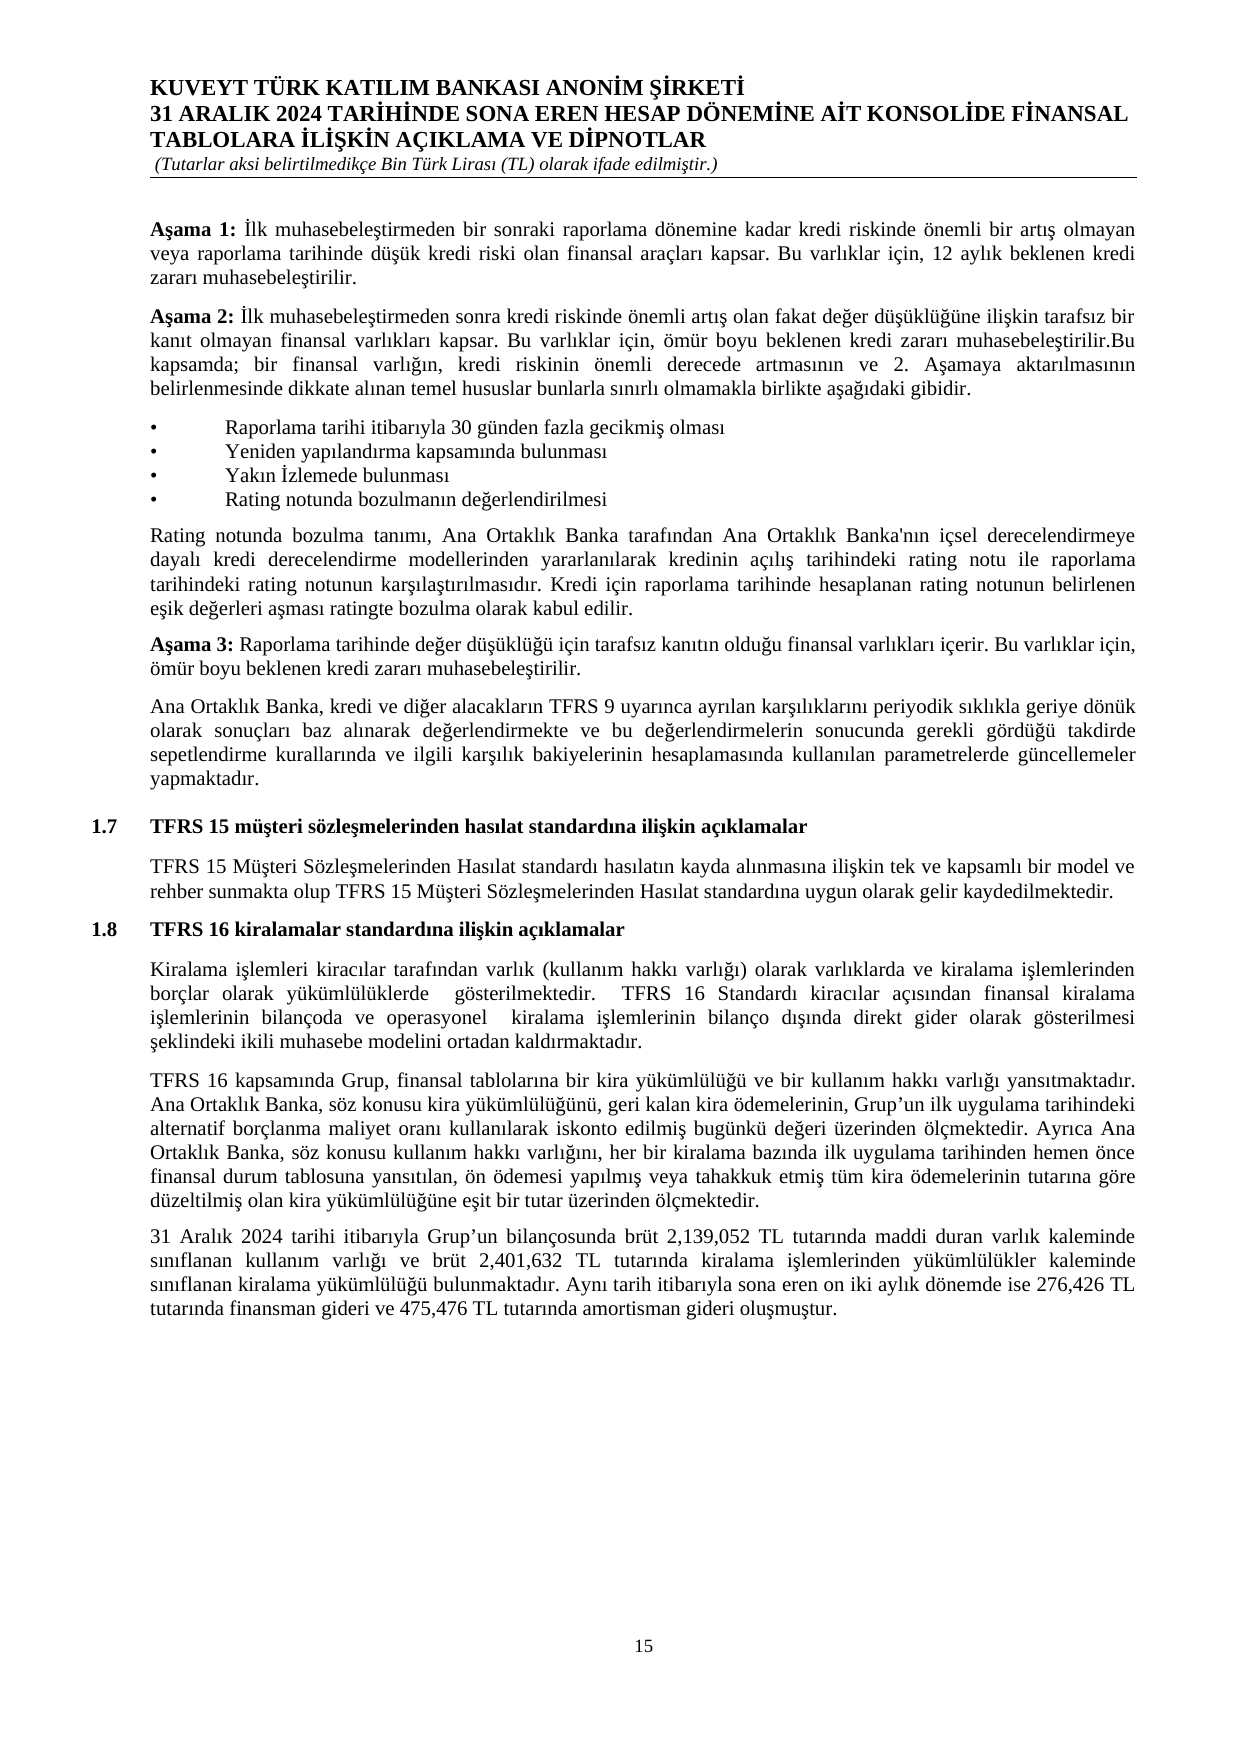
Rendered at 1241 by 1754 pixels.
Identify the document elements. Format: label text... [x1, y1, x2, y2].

text Aşama 2: İlk muhasebeleştirmeden sonra kredi riskinde önemli artış olan fakat değer düşüklüğüne ilişkin tarafsız bir kanıt olmayan finansal varlıkları kapsar. Bu varlıklar için, ömür boyu beklenen kredi zararı muhasebeleştirilir.Bu kapsamda; bir finansal varlığın, kredi riskinin önemli derecede artmasının ve 2. Aşamaya aktarılmasının belirlenmesinde dikkate alınan temel hususlar bunlarla sınırlı olmamakla birlikte aşağıdaki gibidir. [150, 304, 1137, 400]
text TFRS 15 Müşteri Sözleşmelerinden Hasılat standardı hasılatın kayda alınmasına ilişkin tek ve kapsamlı bir model ve rehber sunmakta olup TFRS 15 Müşteri Sözleşmelerinden Hasılat standardına uygun olarak gelir kaydedilmektedir. [150, 854, 1137, 903]
text • Raporlama tarihi itibarıyla 30 günden fazla gecikmiş olması [150, 415, 1137, 439]
text 1.8 TFRS 16 kiralamalar standardına ilişkin açıklamalar [91, 917, 1137, 941]
text Kiralama işlemleri kiracılar tarafından varlık (kullanım hakkı varlığı) olarak varlıklarda ve kiralama işlemlerinden borçlar olarak yükümlülüklerde gösterilmektedir. TFRS 16 Standardı kiracılar açısından finansal kiralama işlemlerinin bilançoda ve operasyonel kiralama işlemlerinin bilanço dışında direkt gider olarak gösterilmesi şeklindeki ikili muhasebe modelini ortadan kaldırmaktadır. [150, 957, 1137, 1053]
text Ana Ortaklık Banka, kredi ve diğer alacakların TFRS 9 uyarınca ayrılan karşılıklarını periyodik sıklıkla geriye dönük olarak sonuçları baz alınarak değerlendirmekte ve bu değerlendirmelerin sonucunda gerekli gördüğü takdirde sepetlendirme kurallarında ve ilgili karşılık bakiyelerinin hesaplamasında kullanılan parametrelerde güncellemeler yapmaktadır. [150, 694, 1137, 790]
text • Yakın İzlemede bulunması [150, 463, 1137, 487]
text 1.7 TFRS 15 müşteri sözleşmelerinden hasılat standardına ilişkin açıklamalar [91, 814, 1137, 838]
text Aşama 3: Raporlama tarihinde değer düşüklüğü için tarafsız kanıtın olduğu finansal varlıkları içerir. Bu varlıklar için, ömür boyu beklenen kredi zararı muhasebeleştirilir. [150, 632, 1137, 680]
text Aşama 1: İlk muhasebeleştirmeden bir sonraki raporlama dönemine kadar kredi riskinde önemli bir artış olmayan veya raporlama tarihinde düşük kredi riski olan finansal araçları kapsar. Bu varlıklar için, 12 aylık beklenen kredi zararı muhasebeleştirilir. [150, 217, 1137, 289]
text • Rating notunda bozulmanın değerlendirilmesi [150, 487, 1137, 511]
text TFRS 16 kapsamında Grup, finansal tablolarına bir kira yükümlülüğü ve bir kullanım hakkı varlığı yansıtmaktadır. Ana Ortaklık Banka, söz konusu kira yükümlülüğünü, geri kalan kira ödemelerinin, Grup’un ilk uygulama tarihindeki alternatif borçlanma maliyet oranı kullanılarak iskonto edilmiş bugünkü değeri üzerinden ölçmektedir. Ayrıca Ana Ortaklık Banka, söz konusu kullanım hakkı varlığını, her bir kiralama bazında ilk uygulama tarihinden hemen önce finansal durum tablosuna yansıtılan, ön ödemesi yapılmış veya tahakkuk etmiş tüm kira ödemelerinin tutarına göre düzeltilmiş olan kira yükümlülüğüne eşit bir tutar üzerinden ölçmektedir. [150, 1068, 1137, 1212]
text • Yeniden yapılandırma kapsamında bulunması [150, 439, 1137, 463]
text Rating notunda bozulma tanımı, Ana Ortaklık Banka tarafından Ana Ortaklık Banka'nın içsel derecelendirmeye dayalı kredi derecelendirme modellerinden yararlanılarak kredinin açılış tarihindeki rating notu ile raporlama tarihindeki rating notunun karşılaştırılmasıdır. Kredi için raporlama tarihinde hesaplanan rating notunun belirlenen eşik değerleri aşması ratingte bozulma olarak kabul edilir. [150, 523, 1137, 619]
text 31 Aralık 2024 tarihi itibarıyla Grup’un bilançosunda brüt 2,139,052 TL tutarında maddi duran varlık kaleminde sınıflanan kullanım varlığı ve brüt 2,401,632 TL tutarında kiralama işlemlerinden yükümlülükler kaleminde sınıflanan kiralama yükümlülüğü bulunmaktadır. Aynı tarih itibarıyla sona eren on iki aylık dönemde ise 276,426 TL tutarında finansman gideri ve 475,476 TL tutarında amortisman gideri oluşmuştur. [150, 1224, 1137, 1320]
